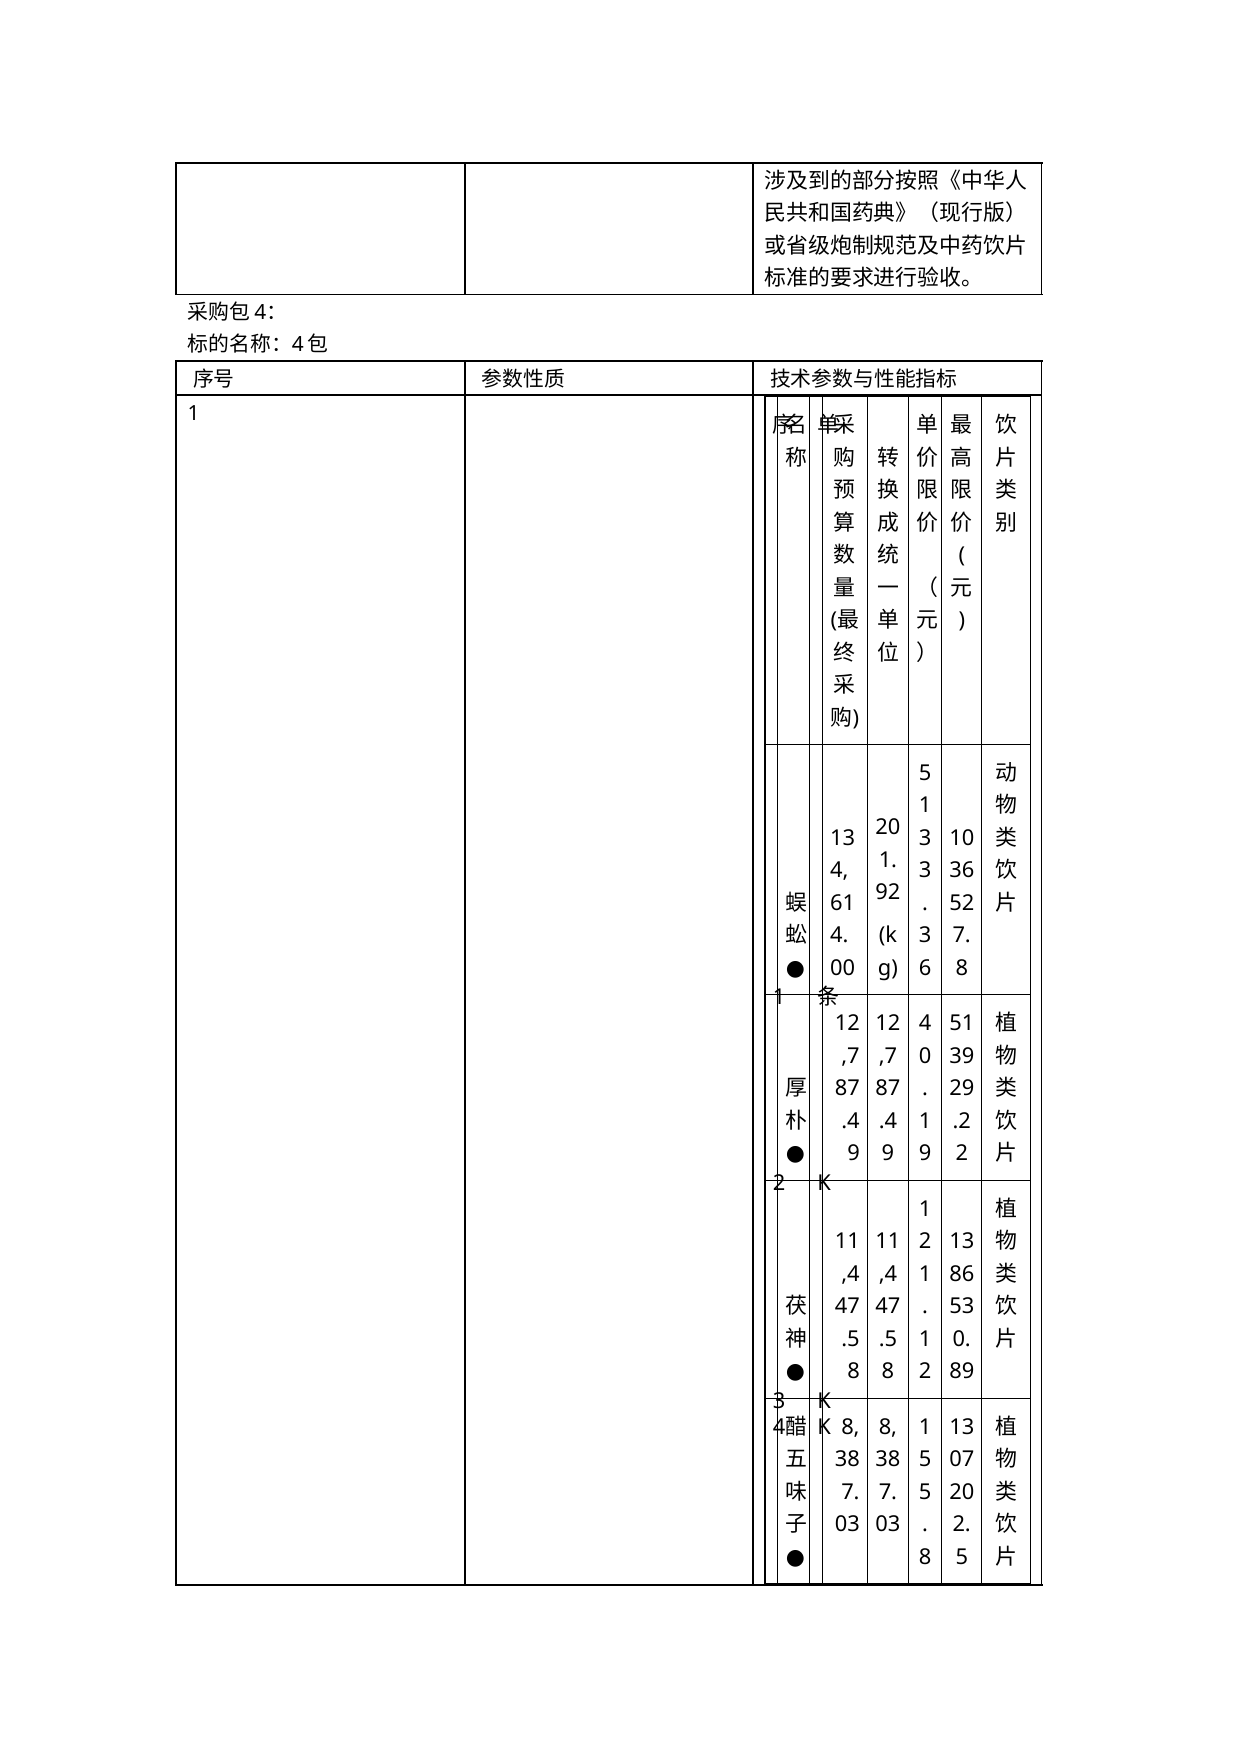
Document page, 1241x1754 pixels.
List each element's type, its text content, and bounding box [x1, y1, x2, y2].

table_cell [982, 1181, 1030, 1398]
text 标的名称：4包 [187, 328, 1053, 360]
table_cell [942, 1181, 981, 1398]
table_cell [466, 164, 752, 293]
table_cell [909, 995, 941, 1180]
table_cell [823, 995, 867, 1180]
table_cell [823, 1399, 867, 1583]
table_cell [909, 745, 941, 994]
table_header 技术参数与性能指标 [754, 362, 1041, 394]
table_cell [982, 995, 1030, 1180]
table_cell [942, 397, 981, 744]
text 采购包4： [187, 295, 1053, 328]
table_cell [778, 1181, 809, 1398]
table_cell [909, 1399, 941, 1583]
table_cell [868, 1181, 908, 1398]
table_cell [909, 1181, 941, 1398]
table_cell 1 [177, 396, 464, 1584]
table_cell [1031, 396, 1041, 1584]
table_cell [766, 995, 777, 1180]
table_cell 1 [177, 164, 464, 293]
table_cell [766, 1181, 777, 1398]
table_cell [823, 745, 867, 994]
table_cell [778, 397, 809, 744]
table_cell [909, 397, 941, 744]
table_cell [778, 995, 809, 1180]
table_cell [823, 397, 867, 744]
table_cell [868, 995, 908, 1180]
table_header 参数性质 [466, 362, 752, 394]
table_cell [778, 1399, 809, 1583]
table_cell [754, 164, 1041, 293]
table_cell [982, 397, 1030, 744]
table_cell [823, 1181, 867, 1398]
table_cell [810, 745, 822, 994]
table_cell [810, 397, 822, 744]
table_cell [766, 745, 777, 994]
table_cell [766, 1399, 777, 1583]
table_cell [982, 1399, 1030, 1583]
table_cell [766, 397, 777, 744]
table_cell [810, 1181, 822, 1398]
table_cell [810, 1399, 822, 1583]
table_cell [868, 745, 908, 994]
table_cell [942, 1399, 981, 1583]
table_cell [466, 396, 752, 1584]
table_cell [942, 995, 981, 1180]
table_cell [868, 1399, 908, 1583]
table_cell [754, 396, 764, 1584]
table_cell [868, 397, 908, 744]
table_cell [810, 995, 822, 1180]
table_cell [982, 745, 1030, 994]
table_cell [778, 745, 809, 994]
table_header 序号 [177, 362, 464, 394]
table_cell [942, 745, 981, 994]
